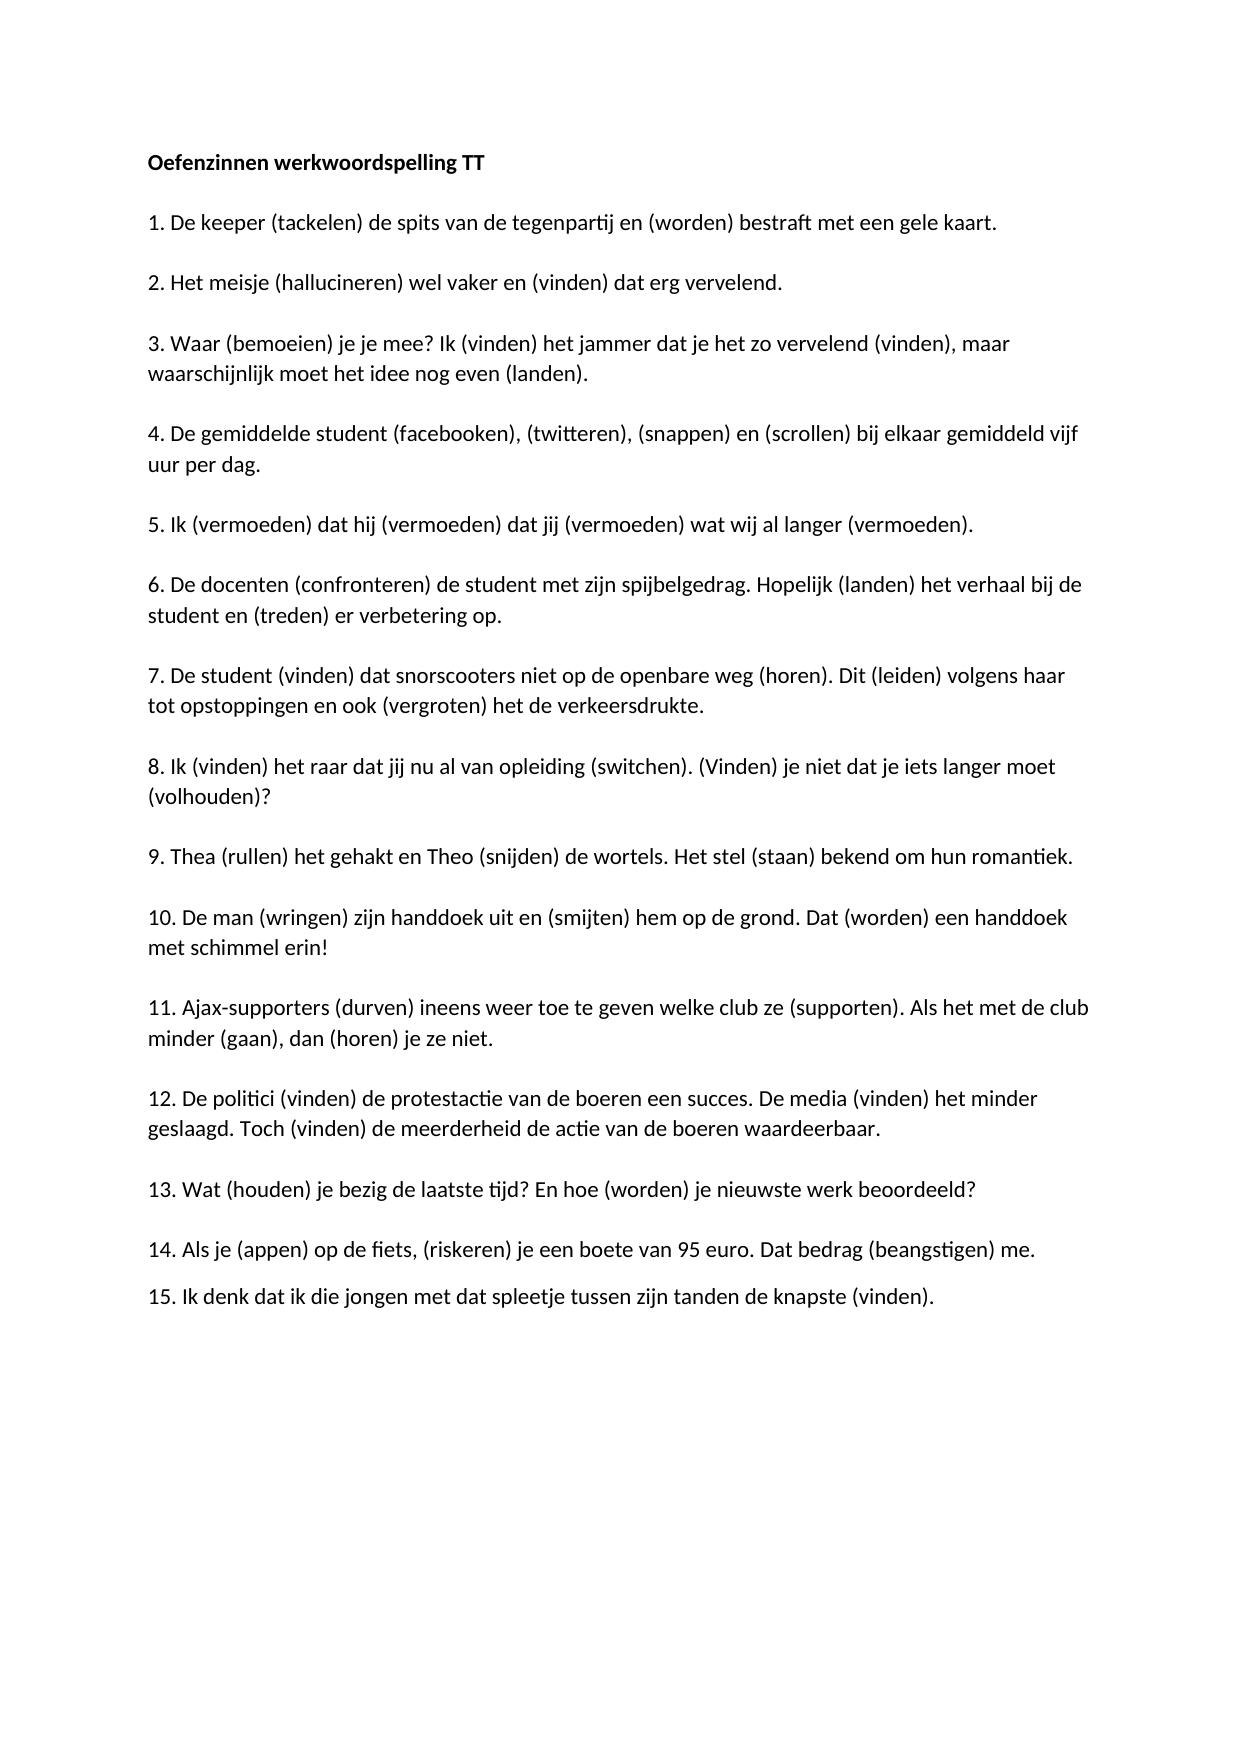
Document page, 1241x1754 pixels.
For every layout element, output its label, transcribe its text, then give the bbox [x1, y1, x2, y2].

text 15. Ik denk dat ik die jongen met dat spleetje tussen zijn tanden de knapste (vinden). [148, 1282, 1093, 1370]
text Oefenzinnen werkwoordspelling TT 1. De keeper (tackelen) de spits van de tegenpartij en (worden) bestraft met een gele kaart. 2. Het meisje (hallucineren) wel vaker en (vinden) dat erg vervelend. 3. Waar (bemoeien) je je mee? Ik (vinden) het jammer dat je het zo vervelend (vinden), maar waarschijnlijk moet het idee nog even (landen). 4. De gemiddelde student (facebooken), (twitteren), (snappen) en (scrollen) bij elkaar gemiddeld vijf uur per dag. 5. Ik (vermoeden) dat hij (vermoeden) dat jij (vermoeden) wat wij al langer (vermoeden). 6. De docenten (confronteren) de student met zijn spijbelgedrag. Hopelijk (landen) het verhaal bij de student en (treden) er verbetering op. 7. De student (vinden) dat snorscooters niet op de openbare weg (horen). Dit (leiden) volgens haar tot opstoppingen en ook (vergroten) het de verkeersdrukte. 8. Ik (vinden) het raar dat jij nu al van opleiding (switchen). (Vinden) je niet dat je iets langer moet (volhouden)? 9. Thea (rullen) het gehakt en Theo (snijden) de wortels. Het stel (staan) bekend om hun romantiek. 10. De man (wringen) zijn handdoek uit en (smijten) hem op de grond. Dat (worden) een handdoek met schimmel erin! 11. Ajax-supporters (durven) ineens weer toe te geven welke club ze (supporten). Als het met de club minder (gaan), dan (horen) je ze niet. 12. De politici (vinden) de protestactie van de boeren een succes. De media (vinden) het minder geslaagd. Toch (vinden) de meerderheid de actie van de boeren waardeerbaar. 13. Wat (houden) je bezig de laatste tijd? En hoe (worden) je nieuwste werk beoordeeld? 14. Als je (appen) op de fiets, (riskeren) je een boete van 95 euro. Dat bedrag (beangstigen) me. [148, 148, 1093, 1263]
